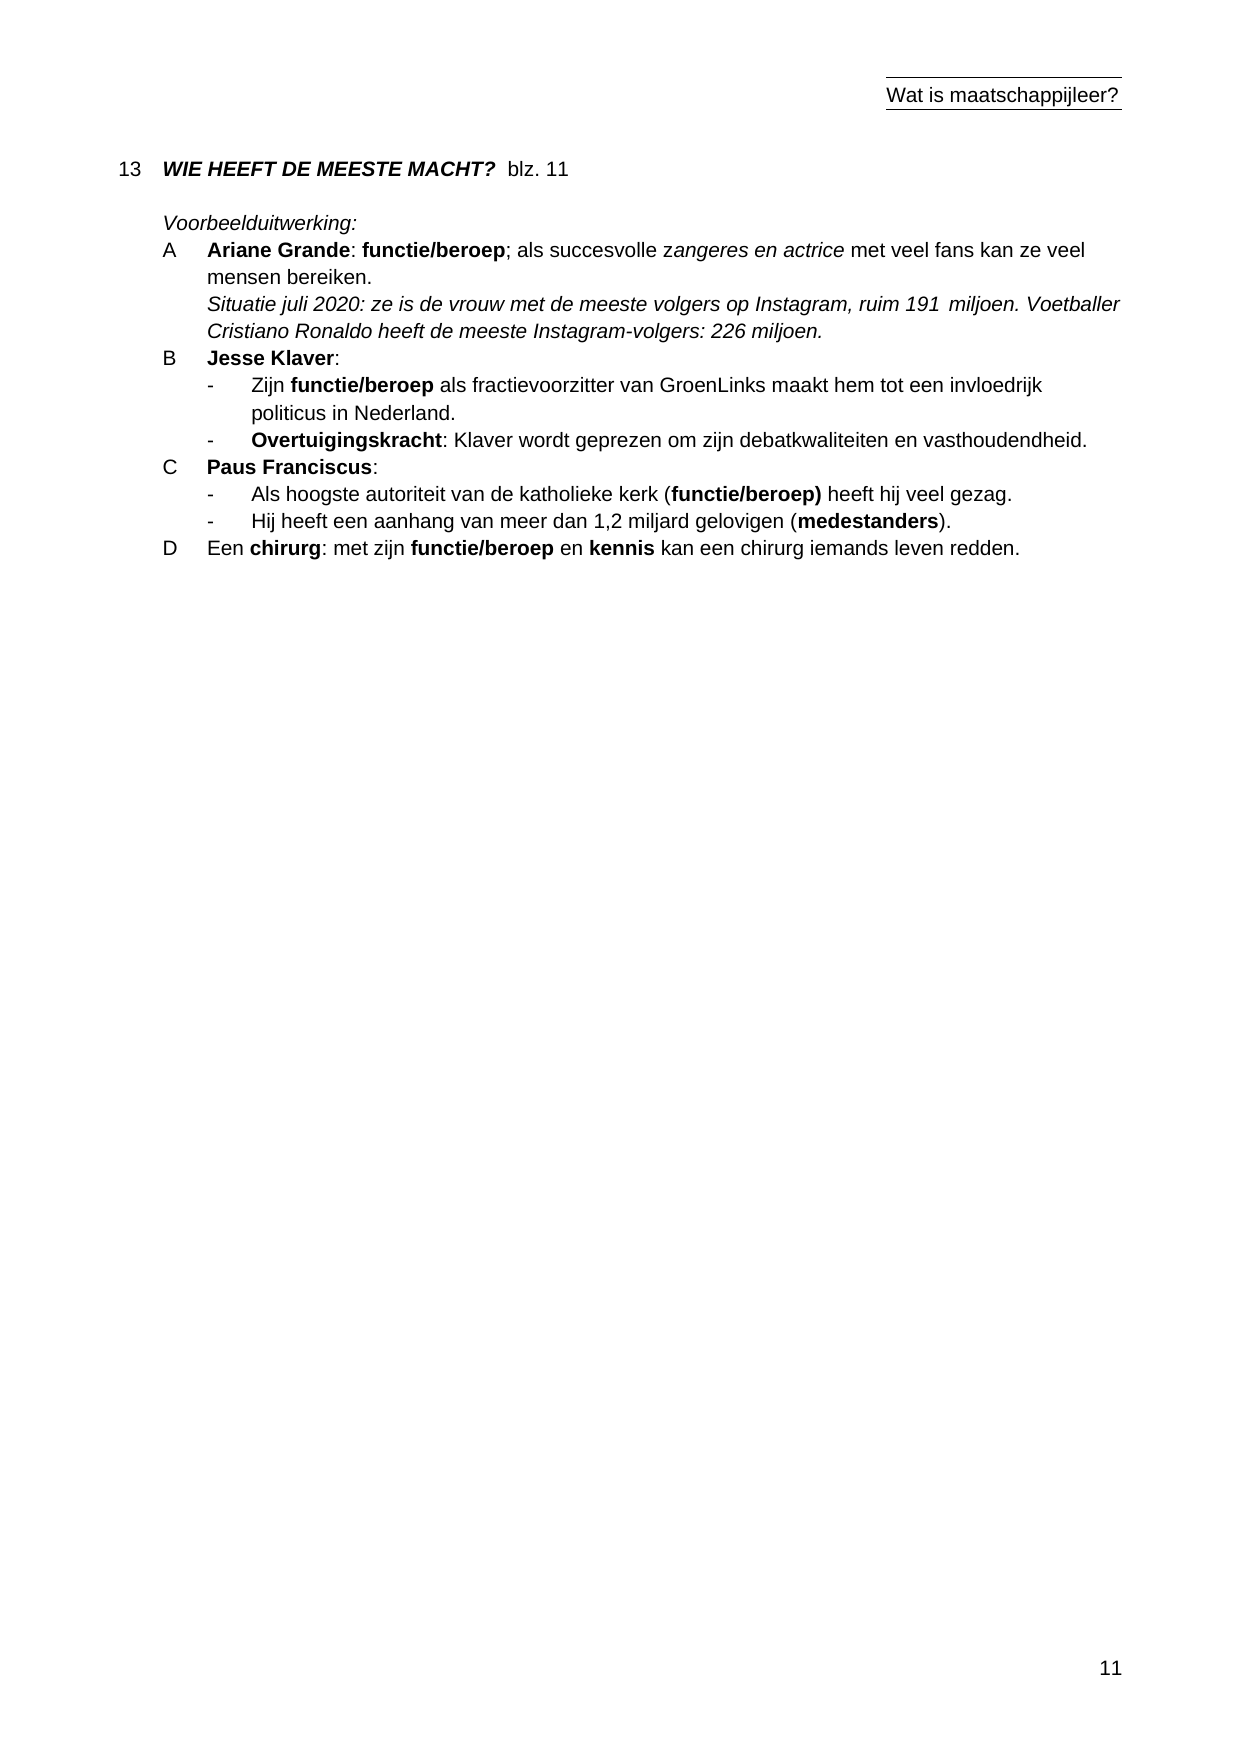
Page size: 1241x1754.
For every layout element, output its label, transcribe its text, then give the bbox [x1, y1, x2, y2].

text 13 WIE HEEFT DE MEESTE MACHT? blz. 11 [118, 153, 1122, 181]
text D Een chirurg: met zijn functie/beroep en kennis kan een chirurg iemands leven redden. [162, 533, 1122, 560]
text - Hij heeft een aanhang van meer dan 1,2 miljard gelovigen (medestanders). [207, 506, 1122, 533]
text A Ariane Grande: functie/beroep; als succesvolle zangeres en actrice met veel fans kan ze veel mensen bereiken. [162, 235, 1122, 289]
text Situatie juli 2020: ze is de vrouw met de meeste volgers op Instagram, ruim 191 miljoen. Voetballer Cristiano Ronaldo heeft de meeste Instagram-volgers: 226 miljoen. [207, 289, 1122, 343]
text Voorbeelduitwerking: [162, 208, 1122, 235]
text C Paus Franciscus: [162, 451, 1122, 478]
text - Als hoogste autoriteit van de katholieke kerk (functie/beroep) heeft hij veel gezag. [207, 478, 1122, 506]
text B Jesse Klaver: [162, 343, 1122, 370]
text - Zijn functie/beroep als fractievoorzitter van GroenLinks maakt hem tot een invloedrijk politicus in Nederland. [207, 370, 1122, 424]
text - Overtuigingskracht: Klaver wordt geprezen om zijn debatkwaliteiten en vasthoudendheid. [207, 424, 1122, 451]
